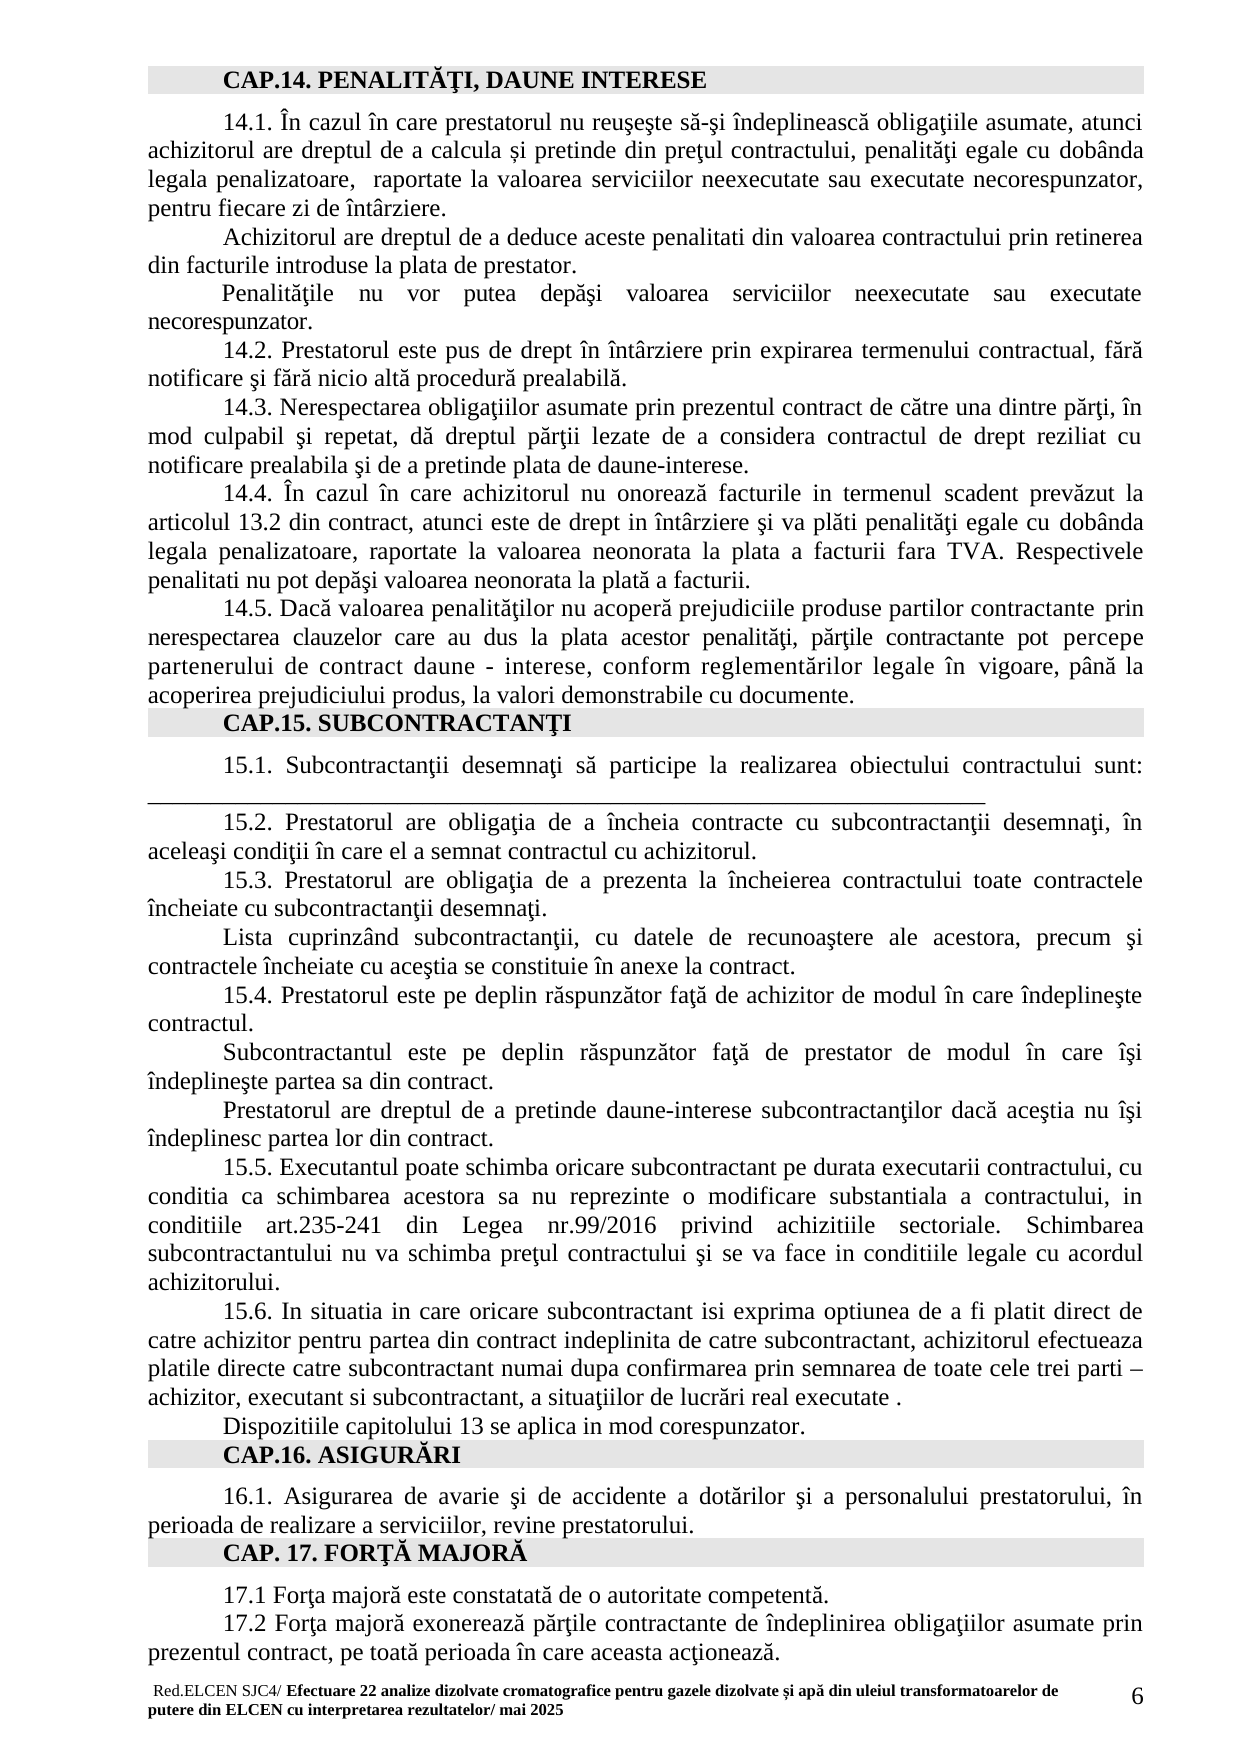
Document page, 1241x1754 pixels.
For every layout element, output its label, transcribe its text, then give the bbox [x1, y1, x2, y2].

subtitle CAP.14. PENALITĂŢI, DAUNE INTERESE [148, 66, 1144, 94]
subtitle CAP.16. ASIGURĂRI [148, 1440, 1144, 1468]
text Lista cuprinzând subcontractanţii, cu datele de recunoaştere ale acestora, precum şi contractele încheiate cu aceştia se constituie în anexe la contract. [148, 922, 1144, 980]
subtitle CAP. 17. FORŢĂ MAJORĂ [148, 1538, 1144, 1567]
text 15.1. Subcontractanţii desemnaţi să participe la realizarea obiectului contractului sunt: ___________________________________________________________________ [148, 750, 1144, 807]
text 15.3. Prestatorul are obligaţia de a prezenta la încheierea contractului toate contractele încheiate cu subcontractanţii desemnaţi. [148, 865, 1144, 922]
text 14.1. În cazul în care prestatorul nu reuşeşte să-şi îndeplinească obligaţiile asumate, atunci achizitorul are dreptul de a calcula și pretinde din preţul contractului, penalităţi egale cu dobânda legala penalizatoare, raportate la valoarea serviciilor neexecutate sau executate necorespunzator, pentru fiecare zi de întârziere. [148, 107, 1144, 222]
text 15.4. Prestatorul este pe deplin răspunzător faţă de achizitor de modul în care îndeplineşte contractul. [148, 980, 1144, 1037]
text Penalităţile nu vor putea depăşi valoarea serviciilor neexecutate sau executate necorespunzator. [148, 279, 1142, 335]
text Achizitorul are dreptul de a deduce aceste penalitati din valoarea contractului prin retinerea din facturile introduse la plata de prestator. [148, 222, 1144, 279]
text 17.1 Forţa majoră este constatată de o autoritate competentă. [148, 1580, 1144, 1608]
text 14.4. În cazul în care achizitorul nu onorează facturile in termenul scadent prevăzut la articolul 13.2 din contract, atunci este de drept in întârziere şi va plăti penalităţi egale cu dobânda legala penalizatoare, raportate la valoarea neonorata la plata a facturii fara TVA. Respectivele penalitati nu pot depăşi valoarea neonorata la plată a facturii. [148, 478, 1144, 593]
text 14.5. Dacă valoarea penalităţilor nu acoperă prejudiciile produse partilor contractante prin nerespectarea clauzelor care au dus la plata acestor penalităţi, părţile contractante pot percepe partenerului de contract daune - interese, conform reglementărilor legale în vigoare, până la acoperirea prejudiciului produs, la valori demonstrabile cu documente. [148, 593, 1144, 708]
text 15.6. In situatia in care oricare subcontractant isi exprima optiunea de a fi platit direct de catre achizitor pentru partea din contract indeplinita de catre subcontractant, achizitorul efectueaza platile directe catre subcontractant numai dupa confirmarea prin semnarea de toate cele trei parti – achizitor, executant si subcontractant, a situaţiilor de lucrări real executate . [148, 1296, 1144, 1411]
text Prestatorul are dreptul de a pretinde daune-interese subcontractanţilor dacă aceştia nu îşi îndeplinesc partea lor din contract. [148, 1095, 1144, 1152]
text 14.3. Nerespectarea obligaţiilor asumate prin prezentul contract de către una dintre părţi, în mod culpabil şi repetat, dă dreptul părţii lezate de a considera contractul de drept reziliat cu notificare prealabila şi de a pretinde plata de daune-interese. [148, 392, 1144, 478]
text Dispozitiile capitolului 13 se aplica in mod corespunzator. [148, 1411, 1144, 1440]
text 15.2. Prestatorul are obligaţia de a încheia contracte cu subcontractanţii desemnaţi, în aceleaşi condiţii în care el a semnat contractul cu achizitorul. [148, 807, 1144, 865]
text 14.2. Prestatorul este pus de drept în întârziere prin expirarea termenului contractual, fără notificare şi fără nicio altă procedură prealabilă. [148, 335, 1144, 392]
subtitle CAP.15. SUBCONTRACTANŢI [148, 708, 1144, 737]
text 17.2 Forţa majoră exonerează părţile contractante de îndeplinirea obligaţiilor asumate prin prezentul contract, pe toată perioada în care aceasta acţionează. [148, 1608, 1144, 1666]
text 16.1. Asigurarea de avarie şi de accidente a dotărilor şi a personalului prestatorului, în perioada de realizare a serviciilor, revine prestatorului. [148, 1481, 1144, 1538]
text 15.5. Executantul poate schimba oricare subcontractant pe durata executarii contractului, cu conditia ca schimbarea acestora sa nu reprezinte o modificare substantiala a contractului, in conditiile art.235-241 din Legea nr.99/2016 privind achizitiile sectoriale. Schimbarea subcontractantului nu va schimba preţul contractului şi se va face in conditiile legale cu acordul achizitorului. [148, 1152, 1144, 1296]
text Subcontractantul este pe deplin răspunzător faţă de prestator de modul în care îşi îndeplineşte partea sa din contract. [148, 1037, 1144, 1095]
